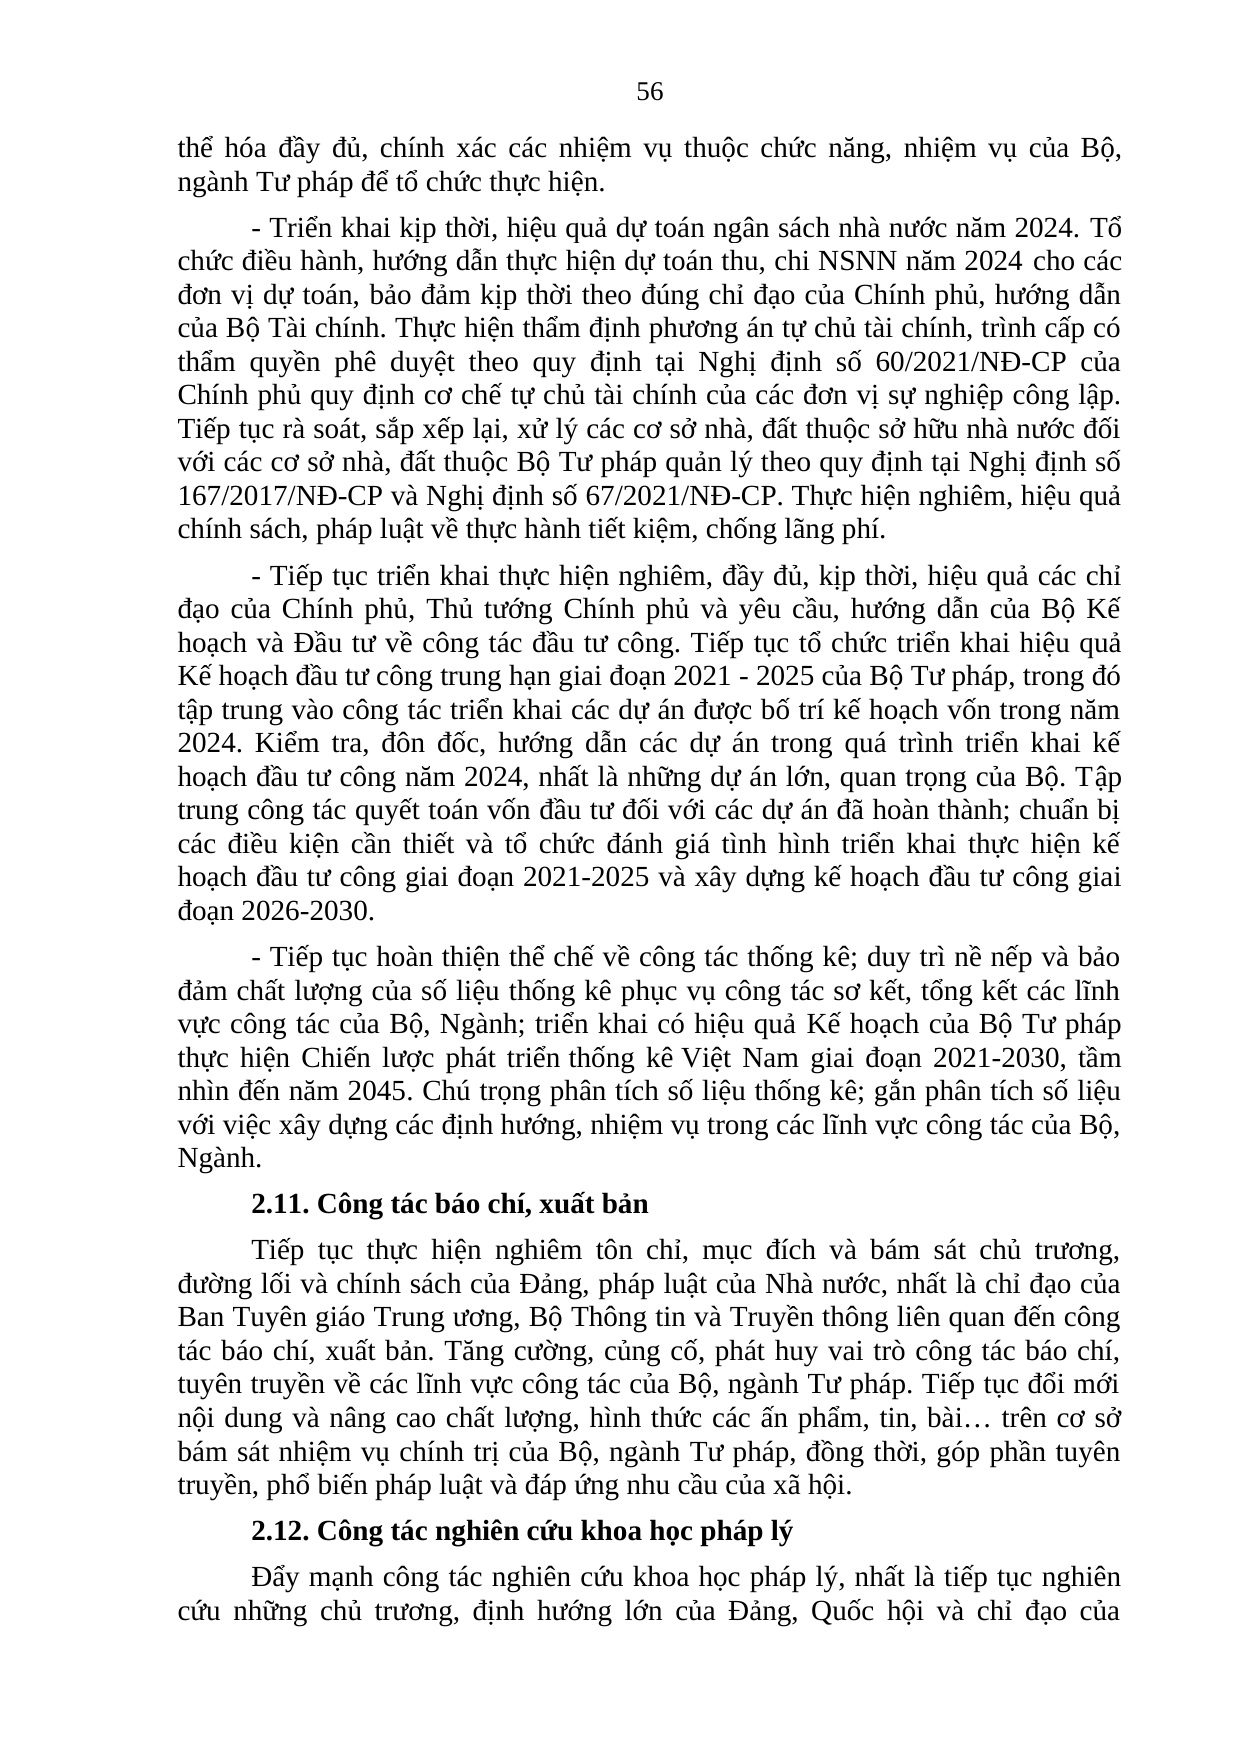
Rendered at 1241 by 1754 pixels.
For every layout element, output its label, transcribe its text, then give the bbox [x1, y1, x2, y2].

text - Triển khai kịp thời, hiệu quả dự toán ngân sách nhà nước năm 2024. Tổ chức điều hành, hướng dẫn thực hiện dự toán thu, chi NSNN năm 2024 cho các đơn vị dự toán, bảo đảm kịp thời theo đúng chỉ đạo của Chính phủ, hướng dẫn của Bộ Tài chính. Thực hiện thẩm định phương án tự chủ tài chính, trình cấp có thẩm quyền phê duyệt theo quy định tại Nghị định số 60/2021/NĐ-CP của Chính phủ quy định cơ chế tự chủ tài chính của các đơn vị sự nghiệp công lập. Tiếp tục rà soát, sắp xếp lại, xử lý các cơ sở nhà, đất thuộc sở hữu nhà nước đối với các cơ sở nhà, đất thuộc Bộ Tư pháp quản lý theo quy định tại Nghị định số 167/2017/NĐ-CP và Nghị định số 67/2021/NĐ-CP. Thực hiện nghiêm, hiệu quả chính sách, pháp luật về thực hành tiết kiệm, chống lãng phí. [177, 210, 1122, 277]
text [177, 130, 1122, 197]
text 2.12. Công tác nghiên cứu khoa học pháp lý [177, 1513, 1122, 1547]
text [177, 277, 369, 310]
text - Triển khai kịp thời, hiệu quả dự toán ngân sách nhà nước năm 2024. Tổ chức điều hành, hướng dẫn thực hiện dự toán thu, chi NSNN năm 2024 cho các đơn vị dự toán, bảo đảm kịp thời theo đúng chỉ đạo của Chính phủ, hướng dẫn của Bộ Tài chính. Thực hiện thẩm định phương án tự chủ tài chính, trình cấp có thẩm quyền phê duyệt theo quy định tại Nghị định số 60/2021/NĐ-CP của Chính phủ quy định cơ chế tự chủ tài chính của các đơn vị sự nghiệp công lập. Tiếp tục rà soát, sắp xếp lại, xử lý các cơ sở nhà, đất thuộc sở hữu nhà nước đối với các cơ sở nhà, đất thuộc Bộ Tư pháp quản lý theo quy định tại Nghị định số 167/2017/NĐ-CP và Nghị định số 67/2021/NĐ-CP. Thực hiện nghiêm, hiệu quả chính sách, pháp luật về thực hành tiết kiệm, chống lãng phí. [177, 411, 1122, 545]
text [177, 1559, 1122, 1626]
text Tiếp tục thực hiện nghiêm tôn chỉ, mục đích và bám sát chủ trương, đường lối và chính sách của Đảng, pháp luật của Nhà nước, nhất là chỉ đạo của Ban Tuyên giáo Trung ương, Bộ Thông tin và Truyền thông liên quan đến công tác báo chí, xuất bản. Tăng cường, củng cố, phát huy vai trò công tác báo chí, tuyên truyền về các lĩnh vực công tác của Bộ, ngành Tư pháp. Tiếp tục đổi mới nội dung và nâng cao chất lượng, hình thức các ấn phẩm, tin, bài… trên cơ sở bám sát nhiệm vụ chính trị của Bộ, ngành Tư pháp, đồng thời, góp phần tuyên truyền, phổ biến pháp luật và đáp ứng nhu cầu của xã hội. [177, 1232, 1122, 1501]
text 2.11. Công tác báo chí, xuất bản [177, 1186, 1122, 1220]
text - Tiếp tục hoàn thiện thể chế về công tác thống kê; duy trì nề nếp và bảo đảm chất lượng của số liệu thống kê phục vụ công tác sơ kết, tổng kết các lĩnh vực công tác của Bộ, Ngành; triển khai có hiệu quả Kế hoạch của Bộ Tư pháp thực hiện Chiến lược phát triển thống kê Việt Nam giai đoạn 2021-2030, tầm nhìn đến năm 2045. Chú trọng phân tích số liệu thống kê; gắn phân tích số liệu với việc xây dựng các định hướng, nhiệm vụ trong các lĩnh vực công tác của Bộ, Ngành. [177, 939, 1122, 1174]
text - Tiếp tục triển khai thực hiện nghiêm, đầy đủ, kịp thời, hiệu quả các chỉ đạo của Chính phủ, Thủ tướng Chính phủ và yêu cầu, hướng dẫn của Bộ Kế hoạch và Đầu tư về công tác đầu tư công. Tiếp tục tổ chức triển khai hiệu quả Kế hoạch đầu tư công trung hạn giai đoạn 2021 - 2025 của Bộ Tư pháp, trong đó tập trung vào công tác triển khai các dự án được bố trí kế hoạch vốn trong năm 2024. Kiểm tra, đôn đốc, hướng dẫn các dự án trong quá trình triển khai kế hoạch đầu tư công năm 2024, nhất là những dự án lớn, quan trọng của Bộ. Tập trung công tác quyết toán vốn đầu tư đối với các dự án đã hoàn thành; chuẩn bị các điều kiện cần thiết và tổ chức đánh giá tình hình triển khai thực hiện kế hoạch đầu tư công giai đoạn 2021-2025 và xây dựng kế hoạch đầu tư công giai đoạn 2026-2030. [177, 558, 1122, 927]
